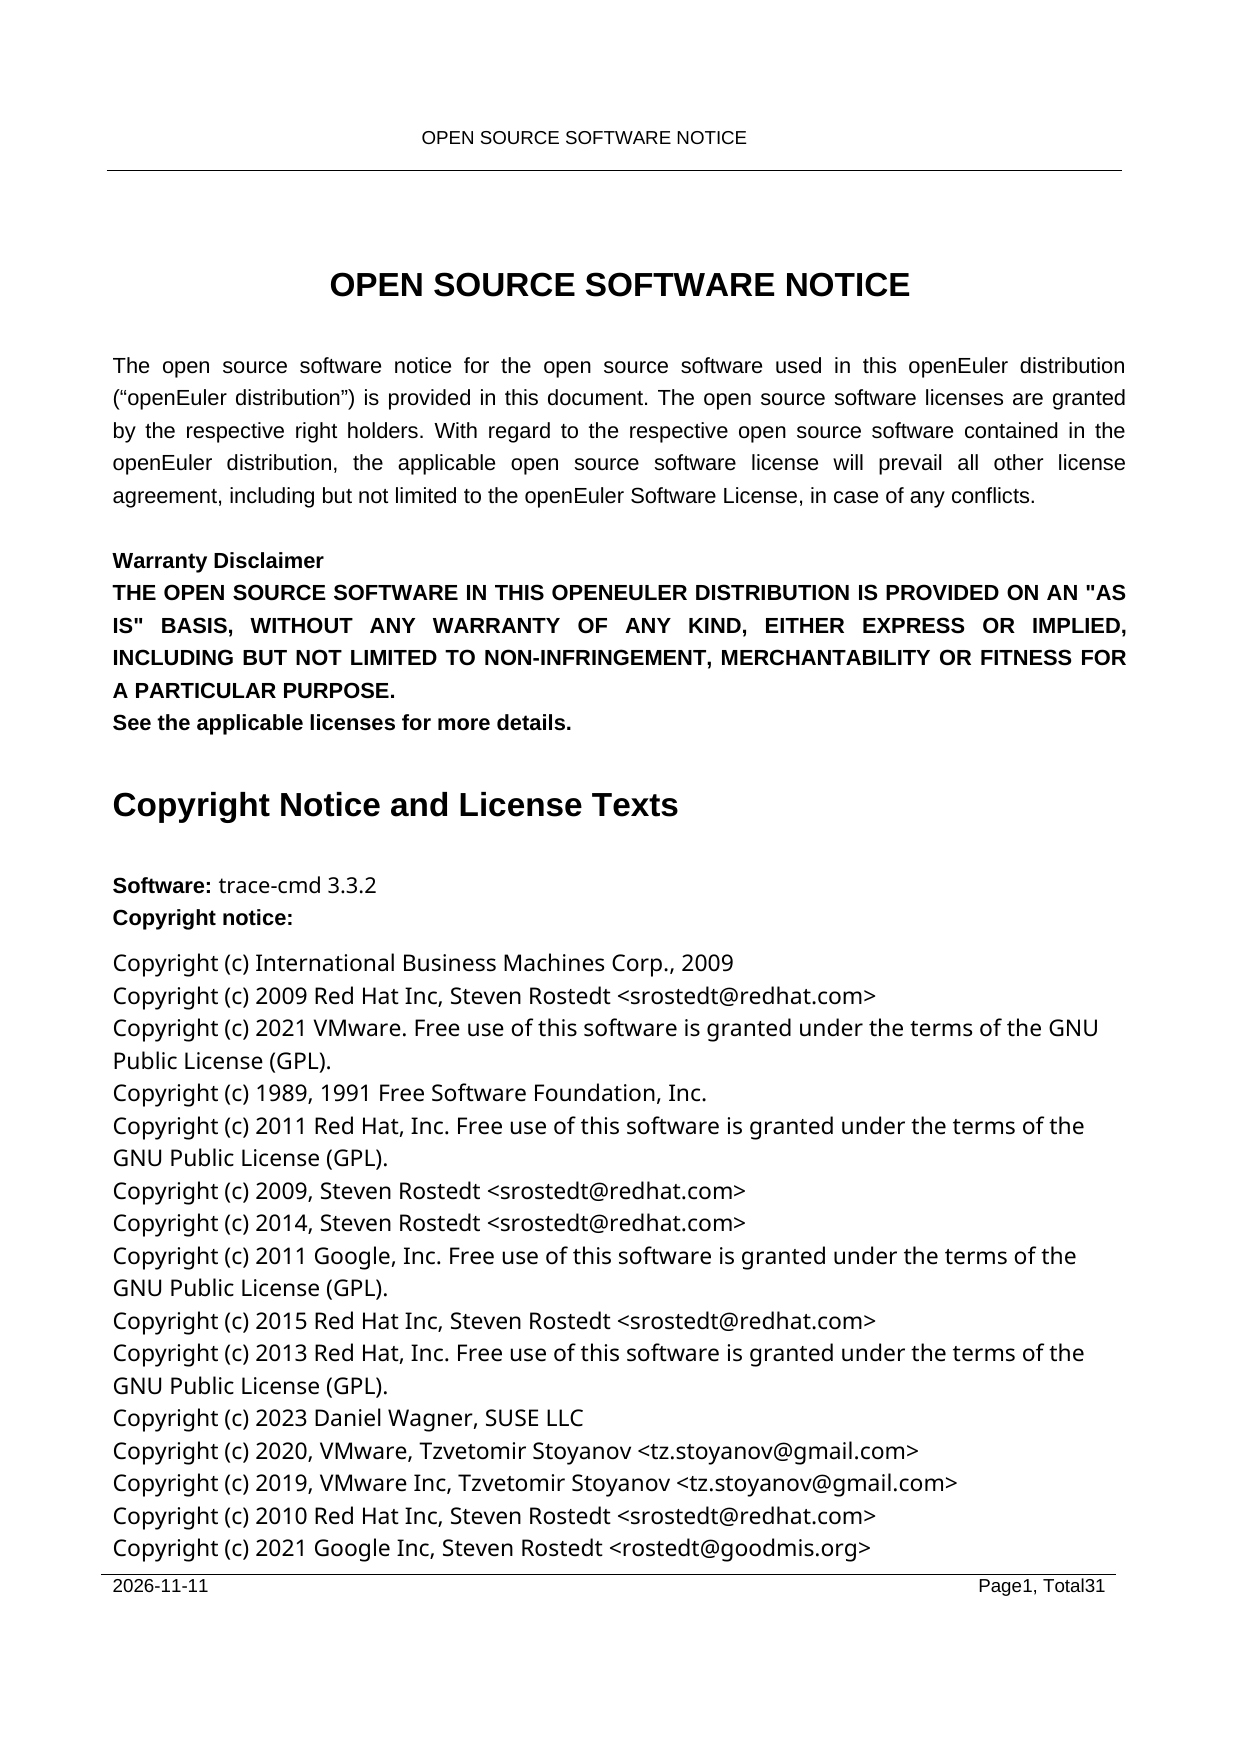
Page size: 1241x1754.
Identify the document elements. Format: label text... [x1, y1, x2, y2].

text The open source software notice for the open source software used in this openEuler distribution (“openEuler distribution”) is provided in this document. The open source software licenses are granted by the respective right holders. With regard to the respective open source software contained in the openEuler distribution, the applicable open source software license will prevail all other license agreement, including but not limited to the openEuler Software License, in case of any conflicts. [112, 349, 1128, 511]
text OPEN SOURCE SOFTWARE NOTICE [112, 251, 1128, 316]
text THE OPEN SOURCE SOFTWARE IN THIS OPENEULER DISTRIBUTION IS PROVIDED ON AN "AS IS" BASIS, WITHOUT ANY WARRANTY OF ANY KIND, EITHER EXPRESS OR IMPLIED, INCLUDING BUT NOT LIMITED TO NON-INFRINGEMENT, MERCHANTABILITY OR FITNESS FOR A PARTICULAR PURPOSE. See the applicable licenses for more details. [112, 576, 1128, 739]
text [112, 947, 1128, 1564]
text Copyright notice: [112, 901, 1128, 934]
title Software: trace-cmd 3.3.2 [112, 869, 1128, 901]
text Warranty Disclaimer [112, 544, 1128, 576]
text Copyright Notice and License Texts [112, 771, 1128, 836]
